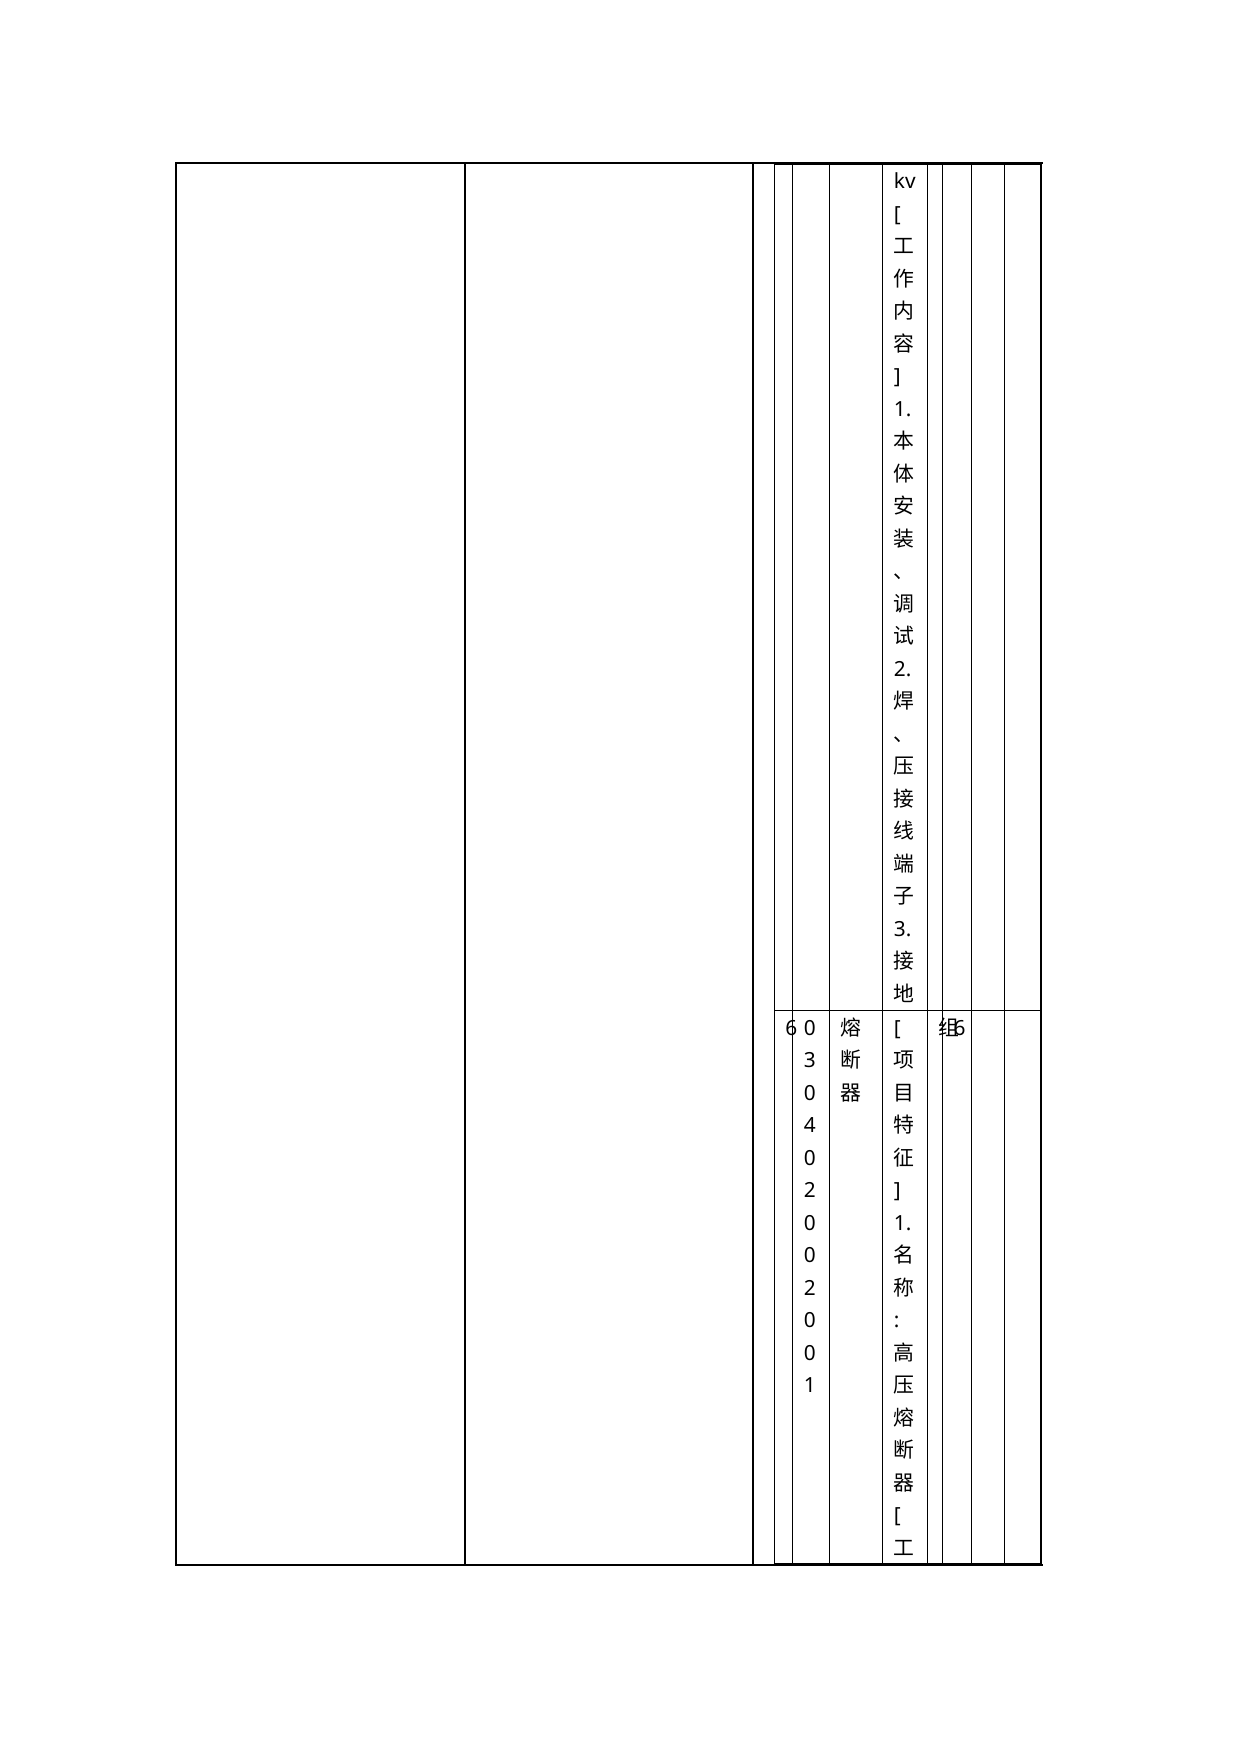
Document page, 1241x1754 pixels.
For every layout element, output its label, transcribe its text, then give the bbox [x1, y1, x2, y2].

table_cell [972, 1011, 1004, 1563]
table_cell [943, 1011, 971, 1563]
table_cell [883, 1011, 927, 1563]
table_cell [793, 1011, 829, 1563]
table_cell 1 [177, 164, 464, 1564]
table_cell [1005, 165, 1040, 1010]
table_cell [1005, 1011, 1040, 1563]
table_cell [793, 165, 829, 1010]
table_cell [943, 165, 971, 1010]
table_cell [928, 1011, 942, 1563]
table_cell [754, 164, 774, 1564]
table_cell [466, 164, 752, 1564]
table_cell [775, 165, 792, 1010]
table_cell [883, 165, 927, 1010]
table_cell [830, 1011, 882, 1563]
table_cell [972, 165, 1004, 1010]
table_cell [830, 165, 882, 1010]
table_cell [928, 165, 942, 1010]
table_cell [775, 1011, 792, 1563]
